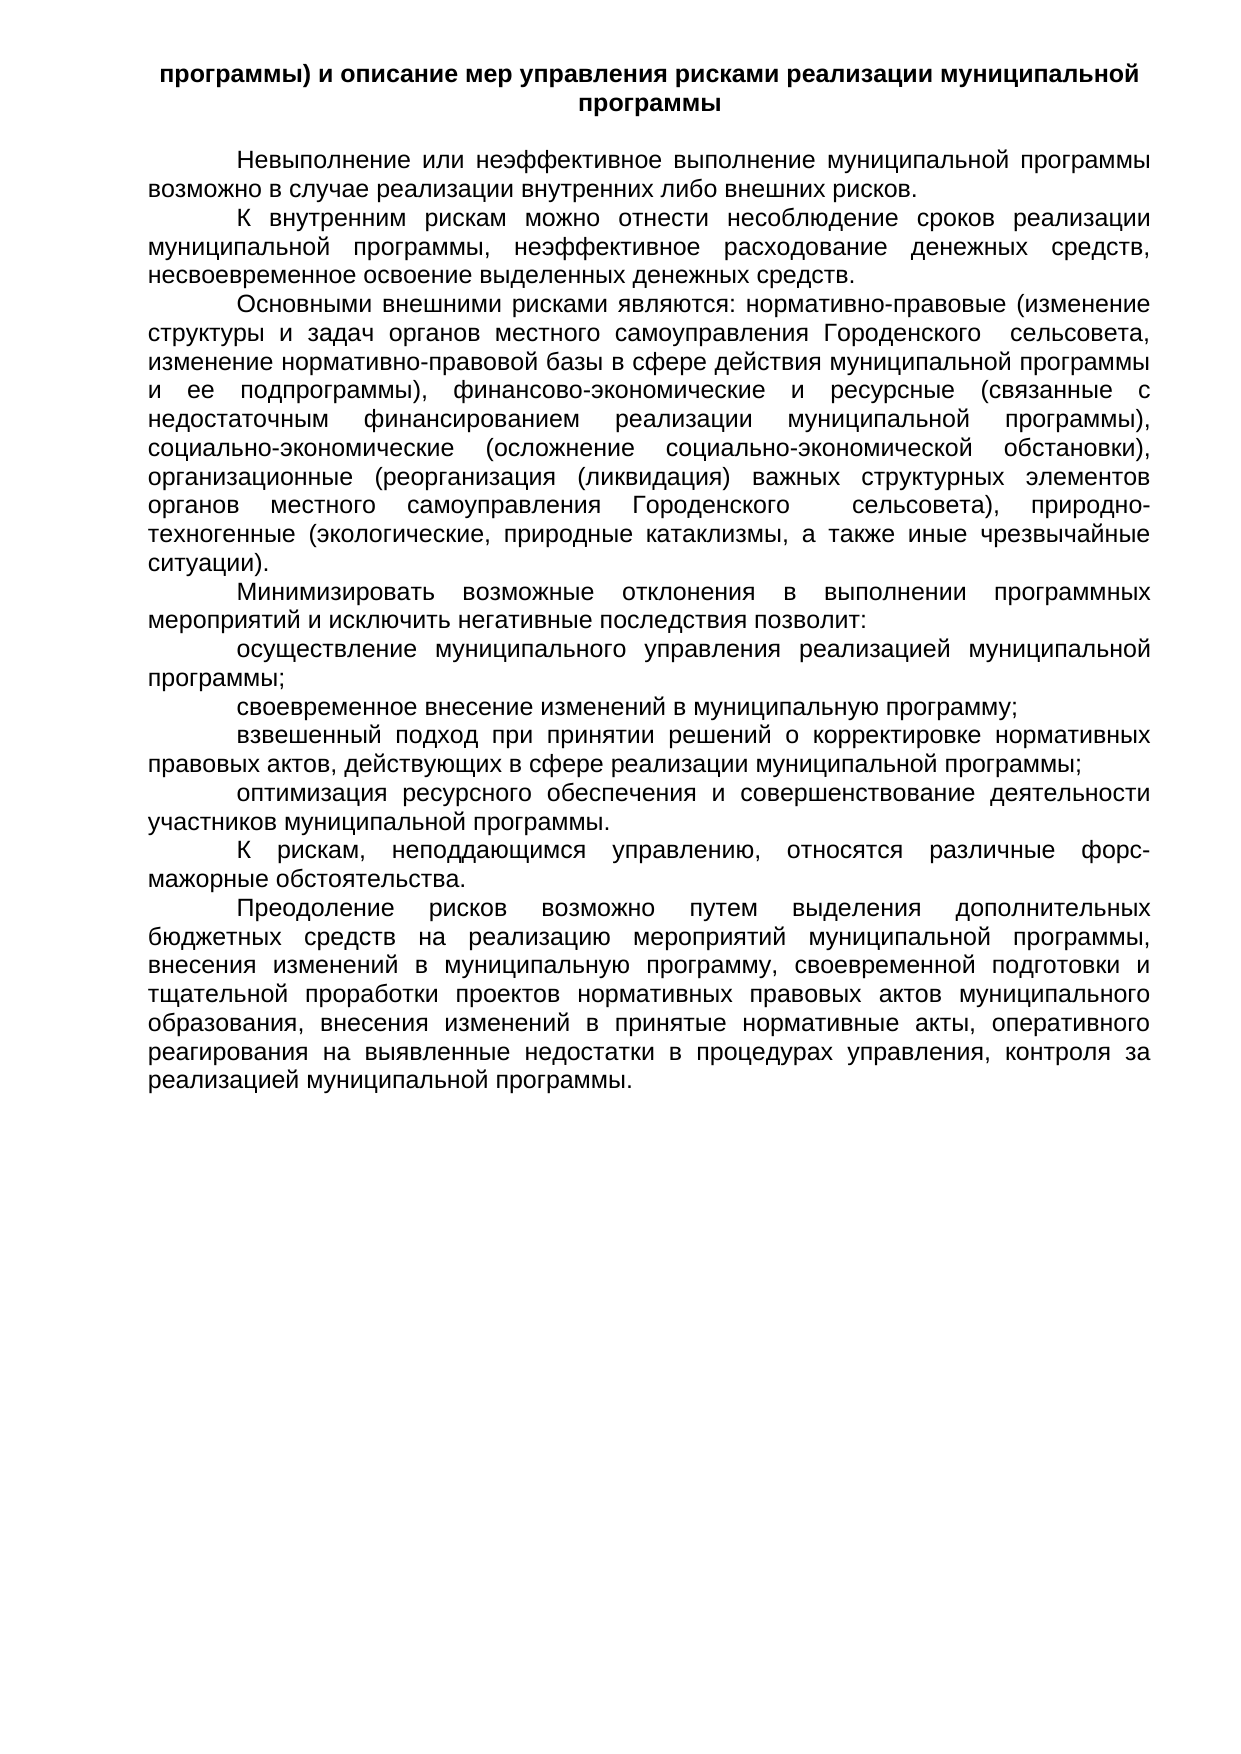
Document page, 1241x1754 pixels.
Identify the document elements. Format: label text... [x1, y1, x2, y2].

text К рискам, неподдающимся управлению, относятся различные форс-мажорные обстоятельства. [148, 835, 1152, 893]
text оптимизация ресурсного обеспечения и совершенствование деятельности участников муниципальной программы. [148, 778, 1152, 835]
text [148, 59, 1152, 117]
text взвешенный подход при принятии решений о корректировке нормативных правовых актов, действующих в сфере реализации муниципальной программы; [148, 720, 1152, 778]
text своевременное внесение изменений в муниципальную программу; [148, 692, 1152, 720]
text Минимизировать возможные отклонения в выполнении программных мероприятий и исключить негативные последствия позволит: [148, 577, 1152, 634]
text осуществление муниципального управления реализацией муниципальной программы; [148, 634, 1152, 692]
text Основными внешними рисками являются: нормативно-правовые (изменение структуры и задач органов местного самоуправления Городенского сельсовета, изменение нормативно-правовой базы в сфере действия муниципальной программы и ее подпрограммы), финансово-экономические и ресурсные (связанные с недостаточным финансированием реализации муниципальной программы), социально-экономические (осложнение социально-экономической обстановки), организационные (реорганизация (ликвидация) важных структурных элементов органов местного самоуправления Городенского сельсовета), природно-техногенные (экологические, природные катаклизмы, а также иные чрезвычайные ситуации). [148, 289, 1152, 577]
text К внутренним рискам можно отнести несоблюдение сроков реализации муниципальной программы, неэффективное расходование денежных средств, несвоевременное освоение выделенных денежных средств. [148, 203, 1152, 289]
text Невыполнение или неэффективное выполнение муниципальной программы возможно в случае реализации внутренних либо внешних рисков. [148, 145, 1152, 203]
text Преодоление рисков возможно путем выделения дополнительных бюджетных средств на реализацию мероприятий муниципальной программы, внесения изменений в муниципальную программу, своевременной подготовки и тщательной проработки проектов нормативных правовых актов муниципального образования, внесения изменений в принятые нормативные акты, оперативного реагирования на выявленные недостатки в процедурах управления, контроля за реализацией муниципальной программы. [148, 893, 1152, 1094]
